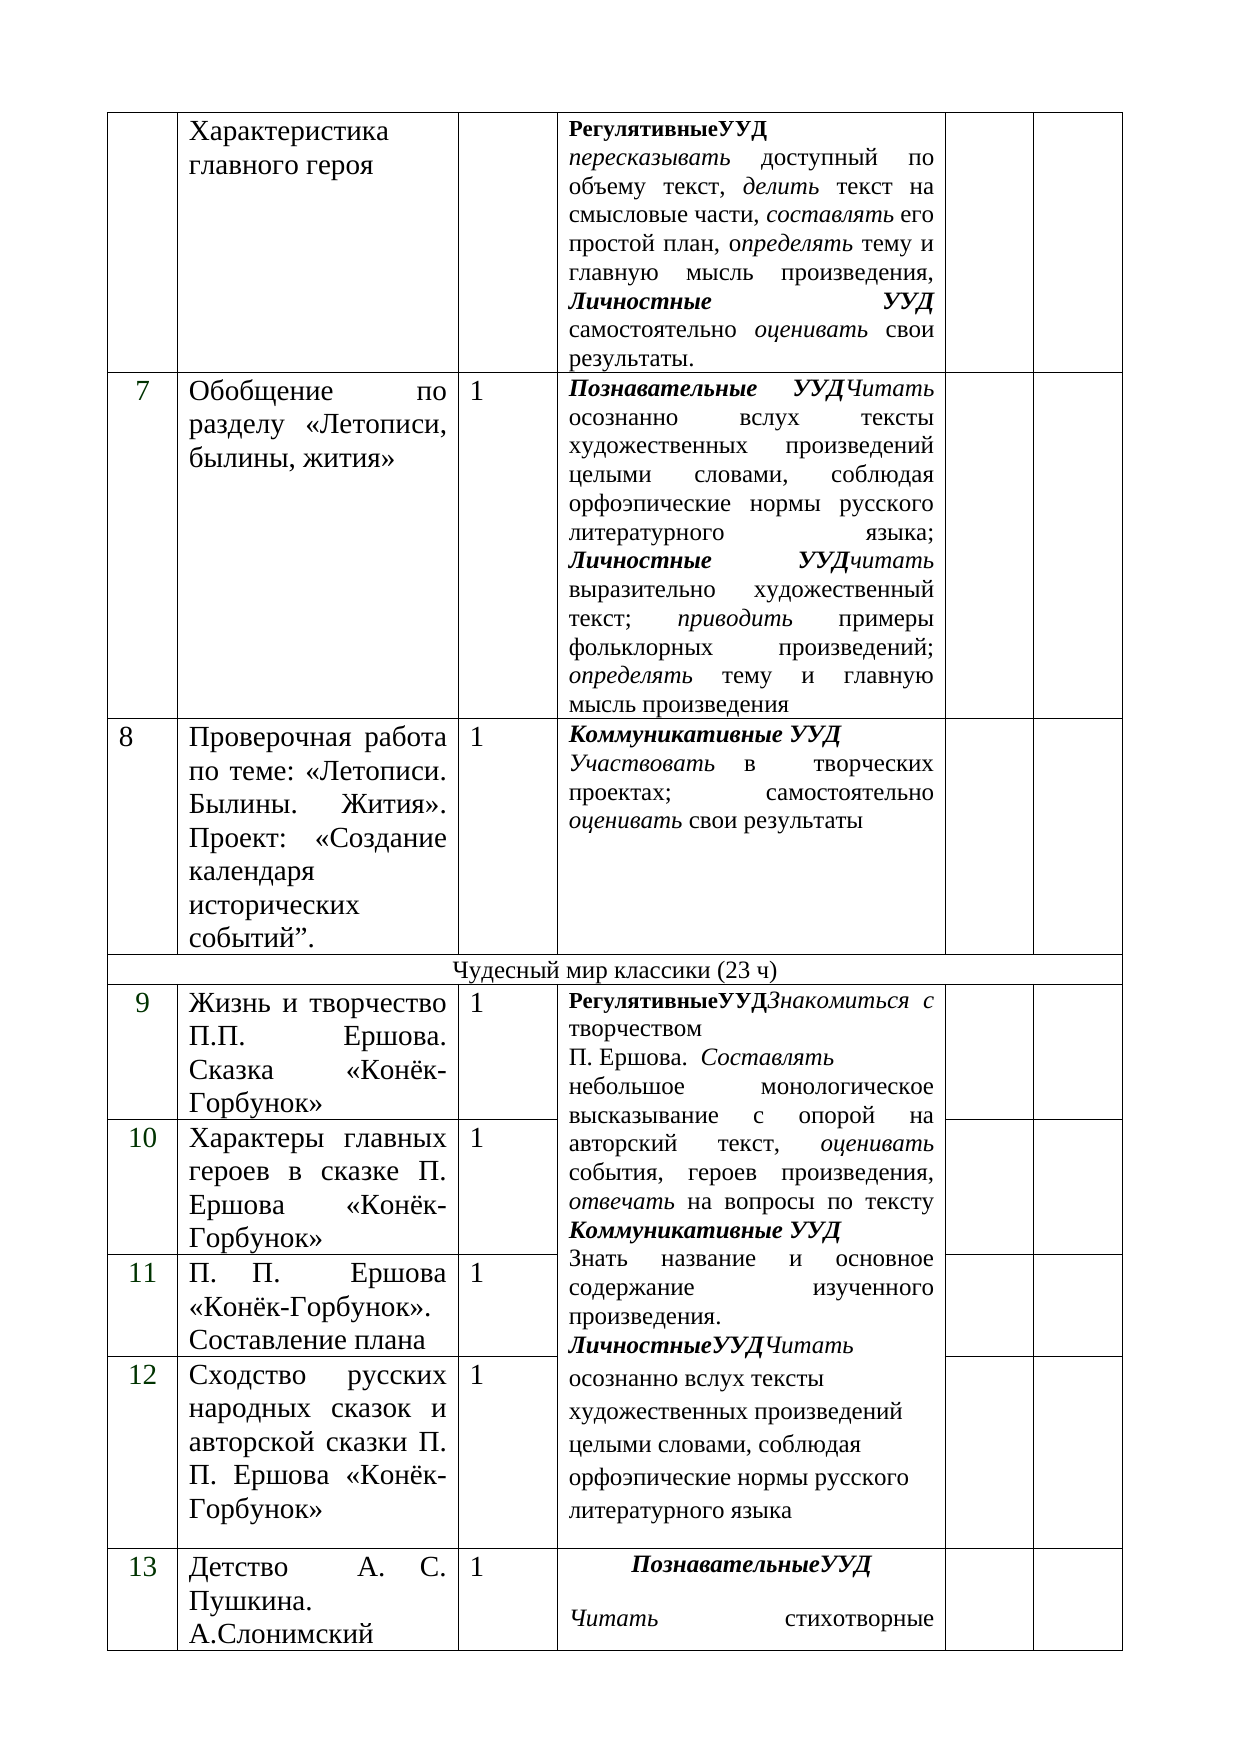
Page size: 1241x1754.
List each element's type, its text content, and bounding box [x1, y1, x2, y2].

table_cell 13 [108, 1549, 177, 1650]
table_cell «Житие Сергия Радонежского». Характеристика главного героя [178, 113, 458, 372]
table_cell 1 [459, 1120, 557, 1254]
table_cell 6 [108, 113, 177, 372]
table_cell [1034, 1357, 1122, 1548]
table_cell 7 [108, 373, 177, 718]
table_cell 1 [459, 1357, 557, 1548]
table_cell 1 [459, 373, 557, 718]
table_cell 1 [459, 719, 557, 954]
table_cell РегулятивныеУУДЗнакомиться с творчеством П. Ершова. Составлять небольшое монологическое высказывание с опорой на авторский текст, оценивать события, героев произведения, отвечать на вопросы по тексту Коммуникативные УУД Знать название и основное содержание изученного произведения. ЛичностныеУУДЧитать осознанно вслух тексты художественных произведений целыми словами, соблюдая орфоэпические нормы русского литературного языка [558, 985, 945, 1548]
table_cell Обобщение по разделу «Летописи, былины, жития» [178, 373, 458, 718]
table_cell Коммуникативные УУД Участвовать в творческих проектах; самостоятельно оценивать свои результаты [558, 719, 945, 954]
table_cell [1034, 719, 1122, 954]
table_cell Познавательные УУДЧитать осознанно вслух тексты художественных произведений целыми словами, соблюдая орфоэпические нормы русского литературного языка; Личностные УУДчитать выразительно художественный текст; приводить примеры фольклорных произведений; определять тему и главную мысль произведения [558, 373, 945, 718]
table_cell 1 [459, 1255, 557, 1356]
table_cell 11 [108, 1255, 177, 1356]
table_cell [946, 113, 1033, 372]
table_cell [946, 1120, 1033, 1254]
table_cell [1034, 113, 1122, 372]
table_cell [1034, 1549, 1122, 1650]
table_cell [558, 1549, 945, 1650]
table_cell [946, 1549, 1033, 1650]
table_cell [946, 373, 1033, 718]
table_cell 10 [108, 1120, 177, 1254]
table_cell 1 [459, 985, 557, 1119]
table_cell 1 [459, 1549, 557, 1650]
table_cell Проверочная работа по теме: «Летописи. Былины. Жития». Проект: «Создание календаря исторических событий”. [178, 719, 458, 954]
table_cell [946, 1357, 1033, 1548]
table_cell Чудесный мир классики (23 ч) [108, 955, 1122, 984]
table_cell [1034, 1255, 1122, 1356]
table_cell [946, 1255, 1033, 1356]
table_cell [1034, 1120, 1122, 1254]
table_cell [946, 985, 1033, 1119]
table_cell [1034, 985, 1122, 1119]
table_cell Сходство русских народных сказок и авторской сказки П. П. Ершова «Конёк-Горбунок» [178, 1357, 458, 1548]
table_cell [1034, 373, 1122, 718]
table_cell 12 [108, 1357, 177, 1548]
table_cell 9 [108, 985, 177, 1119]
table_cell 1 [459, 113, 557, 372]
table_cell Жизнь и творчество П.П. Ершова. Сказка «Конёк-Горбунок» [178, 985, 458, 1119]
table_cell 8 [108, 719, 177, 954]
table_cell [946, 719, 1033, 954]
